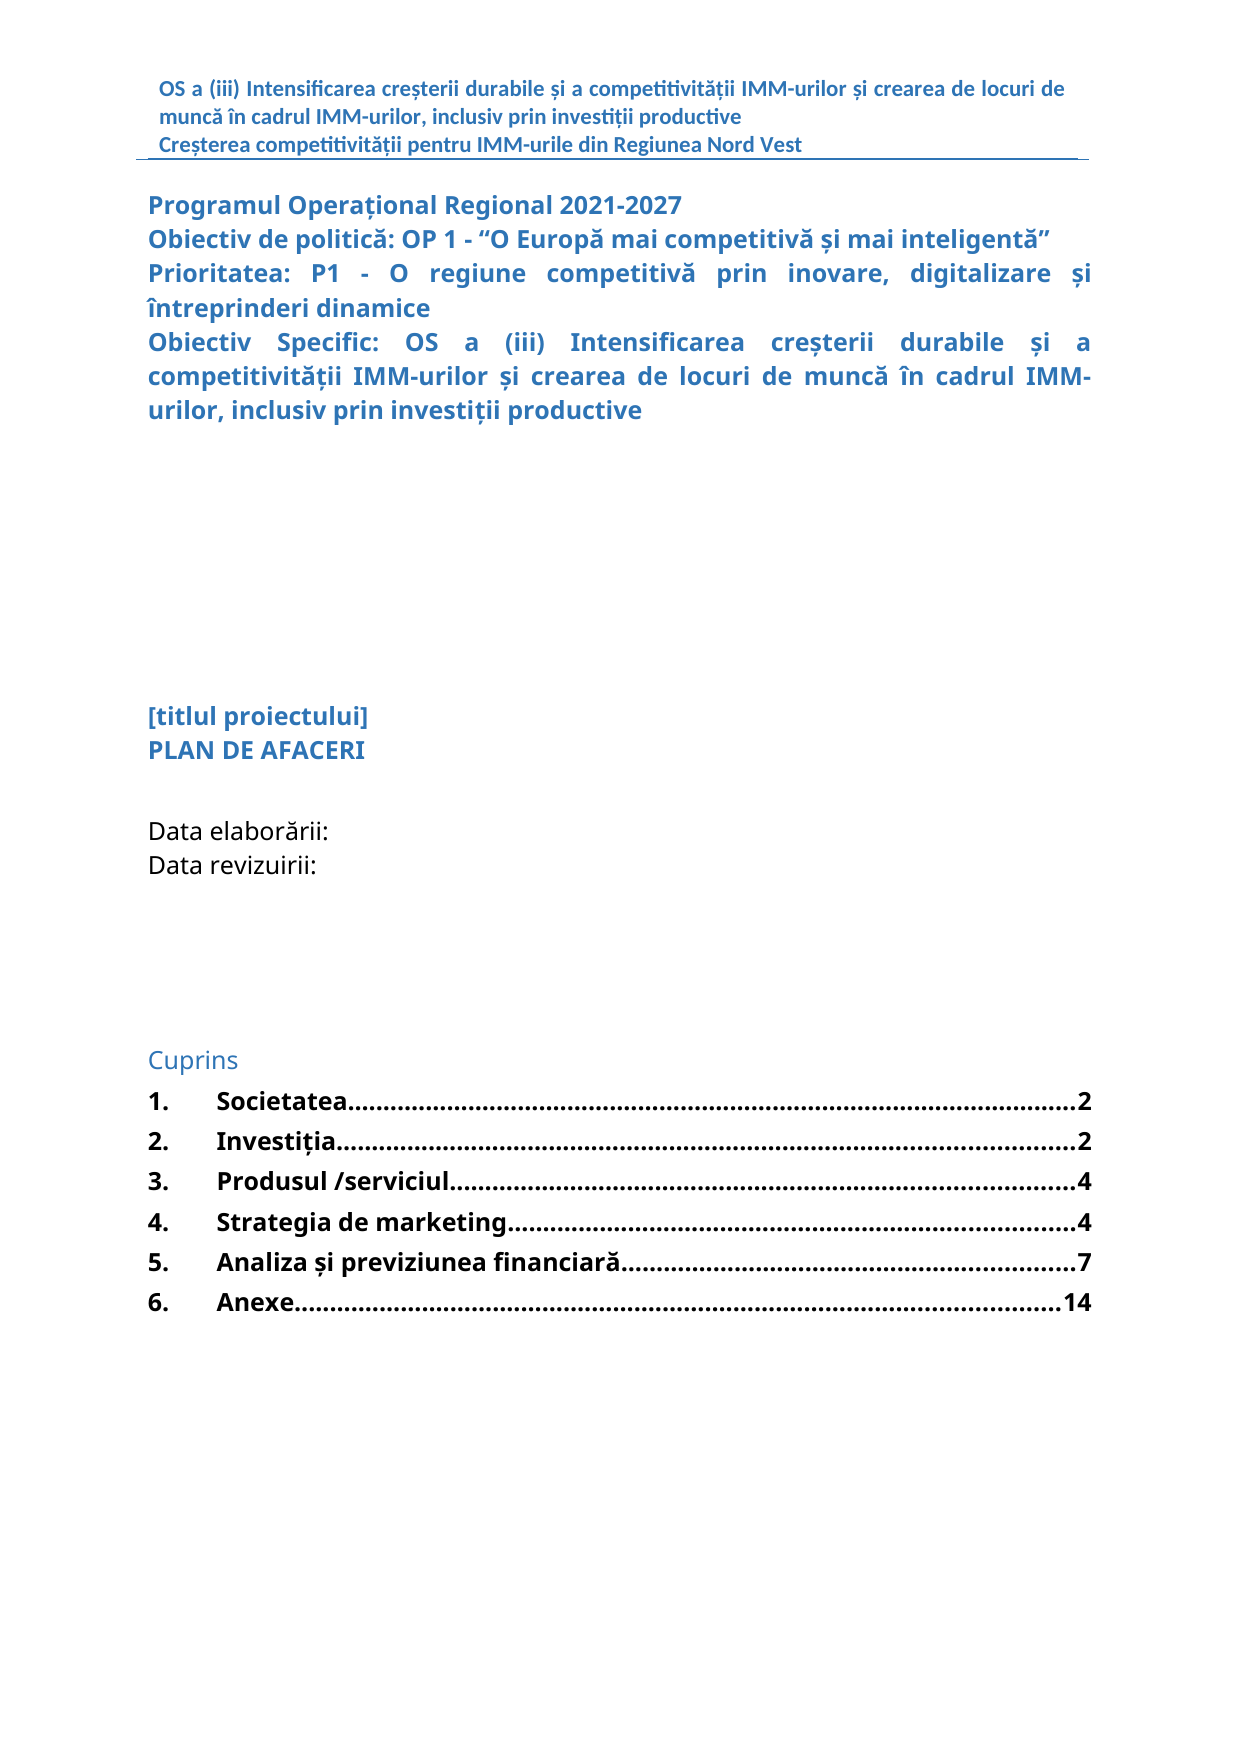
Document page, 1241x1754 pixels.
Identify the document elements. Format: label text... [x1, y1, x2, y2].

text [titlul proiectului] [148, 699, 1093, 733]
text PLAN DE AFACERI [148, 733, 1093, 767]
text Obiectiv de politică: OP 1 - “O Europă mai competitivă și mai inteligentă” [148, 222, 1093, 256]
text Prioritatea: P1 - O regiune competitivă prin inovare, digitalizare și întreprinderi dinamice [148, 256, 1093, 324]
text Data revizuirii: [148, 848, 1093, 882]
text Obiectiv Specific: OS a (iii) Intensificarea creșterii durabile și a competitivității IMM-urilor și crearea de locuri de muncă în cadrul IMM-urilor, inclusiv prin investiții productive [148, 324, 1093, 426]
text Data elaborării: [148, 814, 1093, 848]
text Programul Operaţional Regional 2021-2027 [148, 188, 1093, 222]
